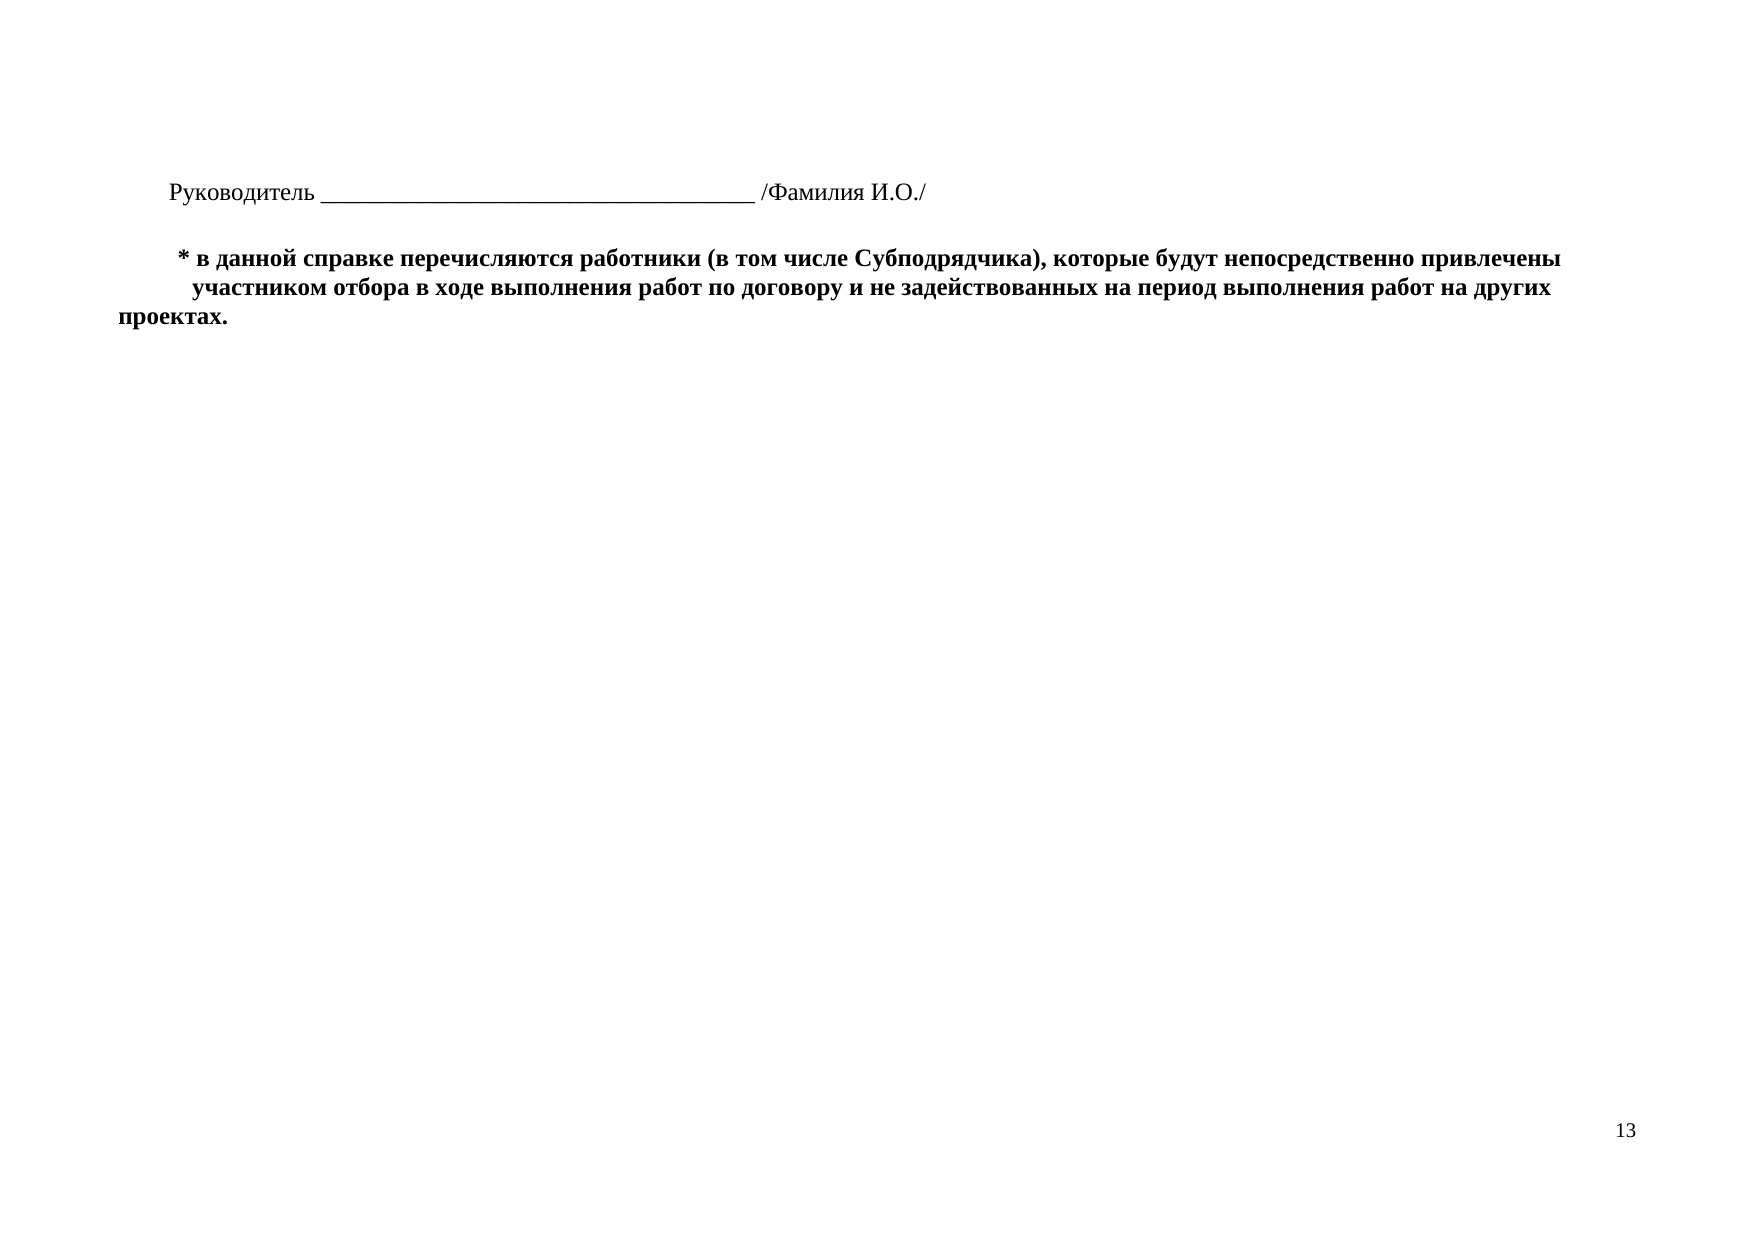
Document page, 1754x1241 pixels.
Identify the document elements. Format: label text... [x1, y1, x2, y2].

text * в данной справке перечисляются работники (в том числе Субподрядчика), которые будут непосредственно привлечены участником отбора в ходе выполнения работ по договору и не задействованных на период выполнения работ на других проектах. [118, 243, 1640, 330]
text Руководитель ___________________________________ /Фамилия И.О./ [118, 177, 1636, 206]
